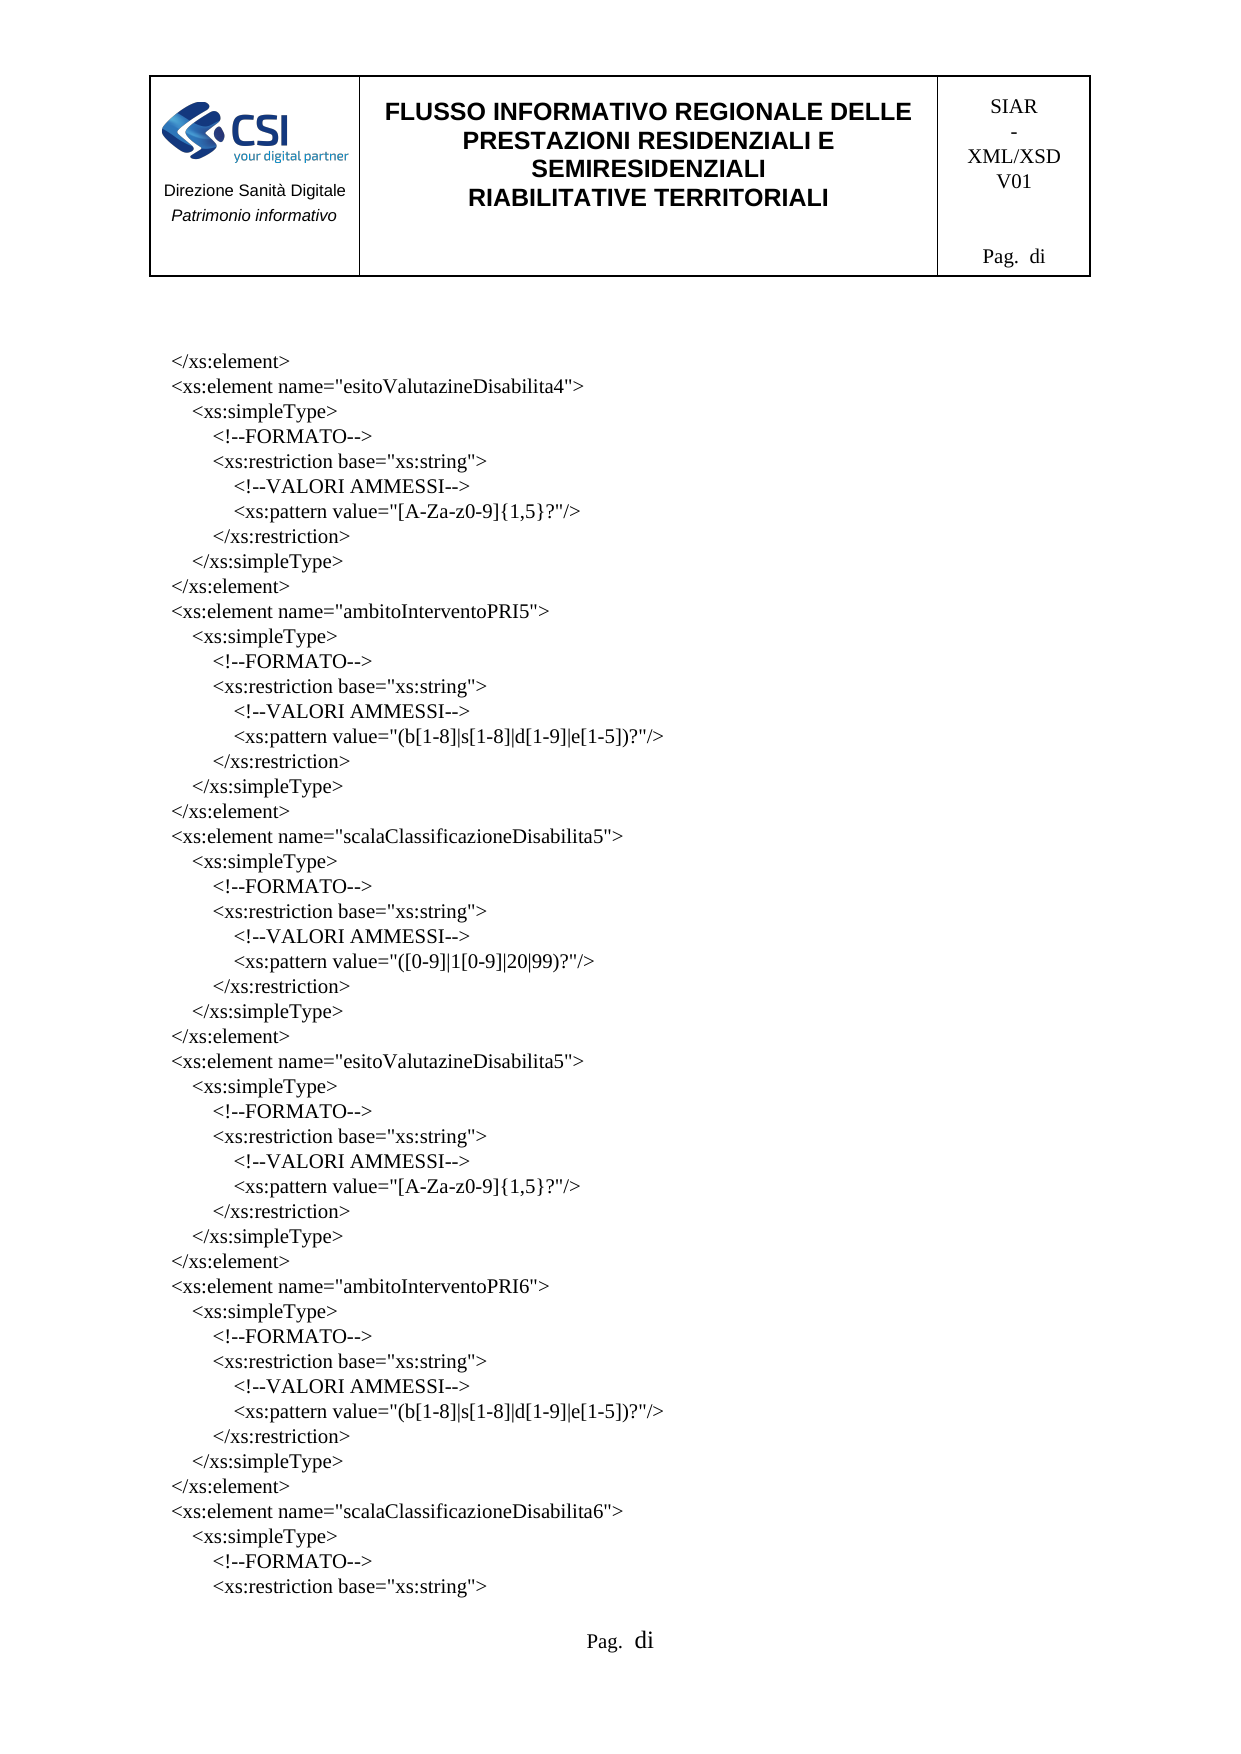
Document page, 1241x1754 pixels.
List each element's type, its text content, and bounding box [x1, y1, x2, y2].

text </xs:element> [150, 1248, 1090, 1273]
text <xs:element name="esitoValutazineDisabilita5"> [150, 1048, 1090, 1073]
text <!--VALORI AMMESSI--> [150, 698, 1090, 723]
text <xs:restriction base="xs:string"> [150, 448, 1090, 473]
text <!--VALORI AMMESSI--> [150, 923, 1090, 948]
text <xs:simpleType> [150, 848, 1090, 873]
text </xs:element> [150, 573, 1090, 598]
text </xs:restriction> [150, 523, 1090, 548]
text <xs:pattern value="(b[1-8]|s[1-8]|d[1-9]|e[1-5])?"/> [150, 1398, 1090, 1423]
picture [160, 102, 350, 164]
text <!--FORMATO--> [150, 1548, 1090, 1573]
text </xs:simpleType> [150, 998, 1090, 1023]
text <!--VALORI AMMESSI--> [150, 473, 1090, 498]
text </xs:element> [150, 348, 1090, 373]
text </xs:simpleType> [150, 1223, 1090, 1248]
text <xs:element name="scalaClassificazioneDisabilita6"> [150, 1498, 1090, 1523]
text <xs:element name="esitoValutazineDisabilita4"> [150, 373, 1090, 398]
text <xs:pattern value="([0-9]|1[0-9]|20|99)?"/> [150, 948, 1090, 973]
text <!--VALORI AMMESSI--> [150, 1373, 1090, 1398]
text <xs:simpleType> [150, 623, 1090, 648]
text <xs:pattern value="(b[1-8]|s[1-8]|d[1-9]|e[1-5])?"/> [150, 723, 1090, 748]
text </xs:restriction> [150, 748, 1090, 773]
text </xs:restriction> [150, 1198, 1090, 1223]
text <xs:simpleType> [150, 1073, 1090, 1098]
text <xs:element name="ambitoInterventoPRI6"> [150, 1273, 1090, 1298]
text <xs:element name="scalaClassificazioneDisabilita5"> [150, 823, 1090, 848]
text </xs:restriction> [150, 973, 1090, 998]
text <xs:pattern value="[A-Za-z0-9]{1,5}?"/> [150, 1173, 1090, 1198]
text <xs:simpleType> [150, 1523, 1090, 1548]
text <xs:simpleType> [150, 1298, 1090, 1323]
text <xs:restriction base="xs:string"> [150, 1573, 1090, 1598]
text </xs:restriction> [150, 1423, 1090, 1448]
text <xs:element name="ambitoInterventoPRI5"> [150, 598, 1090, 623]
text <xs:restriction base="xs:string"> [150, 1123, 1090, 1148]
text <!--VALORI AMMESSI--> [150, 1148, 1090, 1173]
text <!--FORMATO--> [150, 1098, 1090, 1123]
text </xs:simpleType> [150, 773, 1090, 798]
text <xs:restriction base="xs:string"> [150, 898, 1090, 923]
text </xs:element> [150, 1023, 1090, 1048]
text <!--FORMATO--> [150, 1323, 1090, 1348]
text </xs:element> [150, 1473, 1090, 1498]
text </xs:simpleType> [150, 548, 1090, 573]
text <xs:restriction base="xs:string"> [150, 673, 1090, 698]
text <!--FORMATO--> [150, 873, 1090, 898]
text <xs:restriction base="xs:string"> [150, 1348, 1090, 1373]
text <xs:pattern value="[A-Za-z0-9]{1,5}?"/> [150, 498, 1090, 523]
text </xs:element> [150, 798, 1090, 823]
text <!--FORMATO--> [150, 648, 1090, 673]
text <xs:simpleType> [150, 398, 1090, 423]
text <!--FORMATO--> [150, 423, 1090, 448]
text </xs:simpleType> [150, 1448, 1090, 1473]
